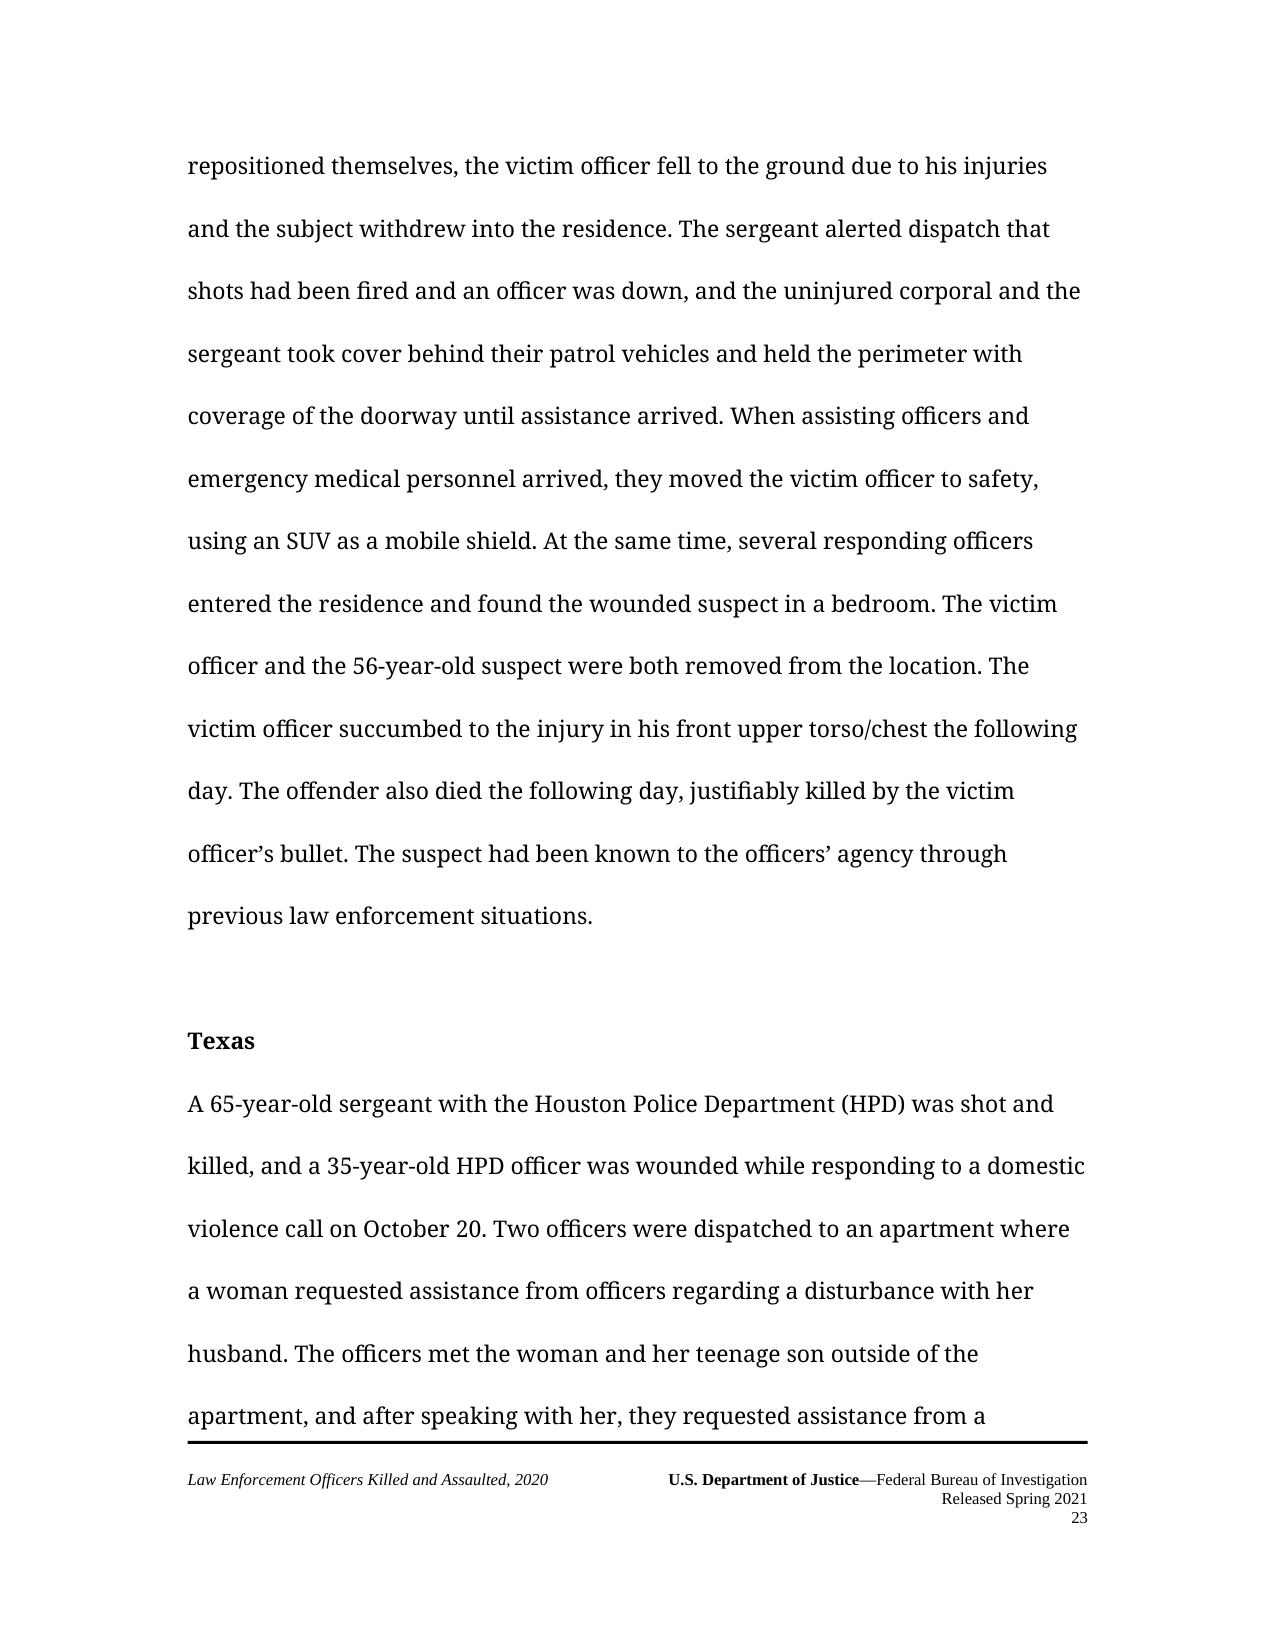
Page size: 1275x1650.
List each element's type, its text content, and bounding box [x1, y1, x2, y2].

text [187, 1087, 1087, 1431]
text Texas [187, 1025, 1087, 1056]
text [187, 150, 1087, 931]
